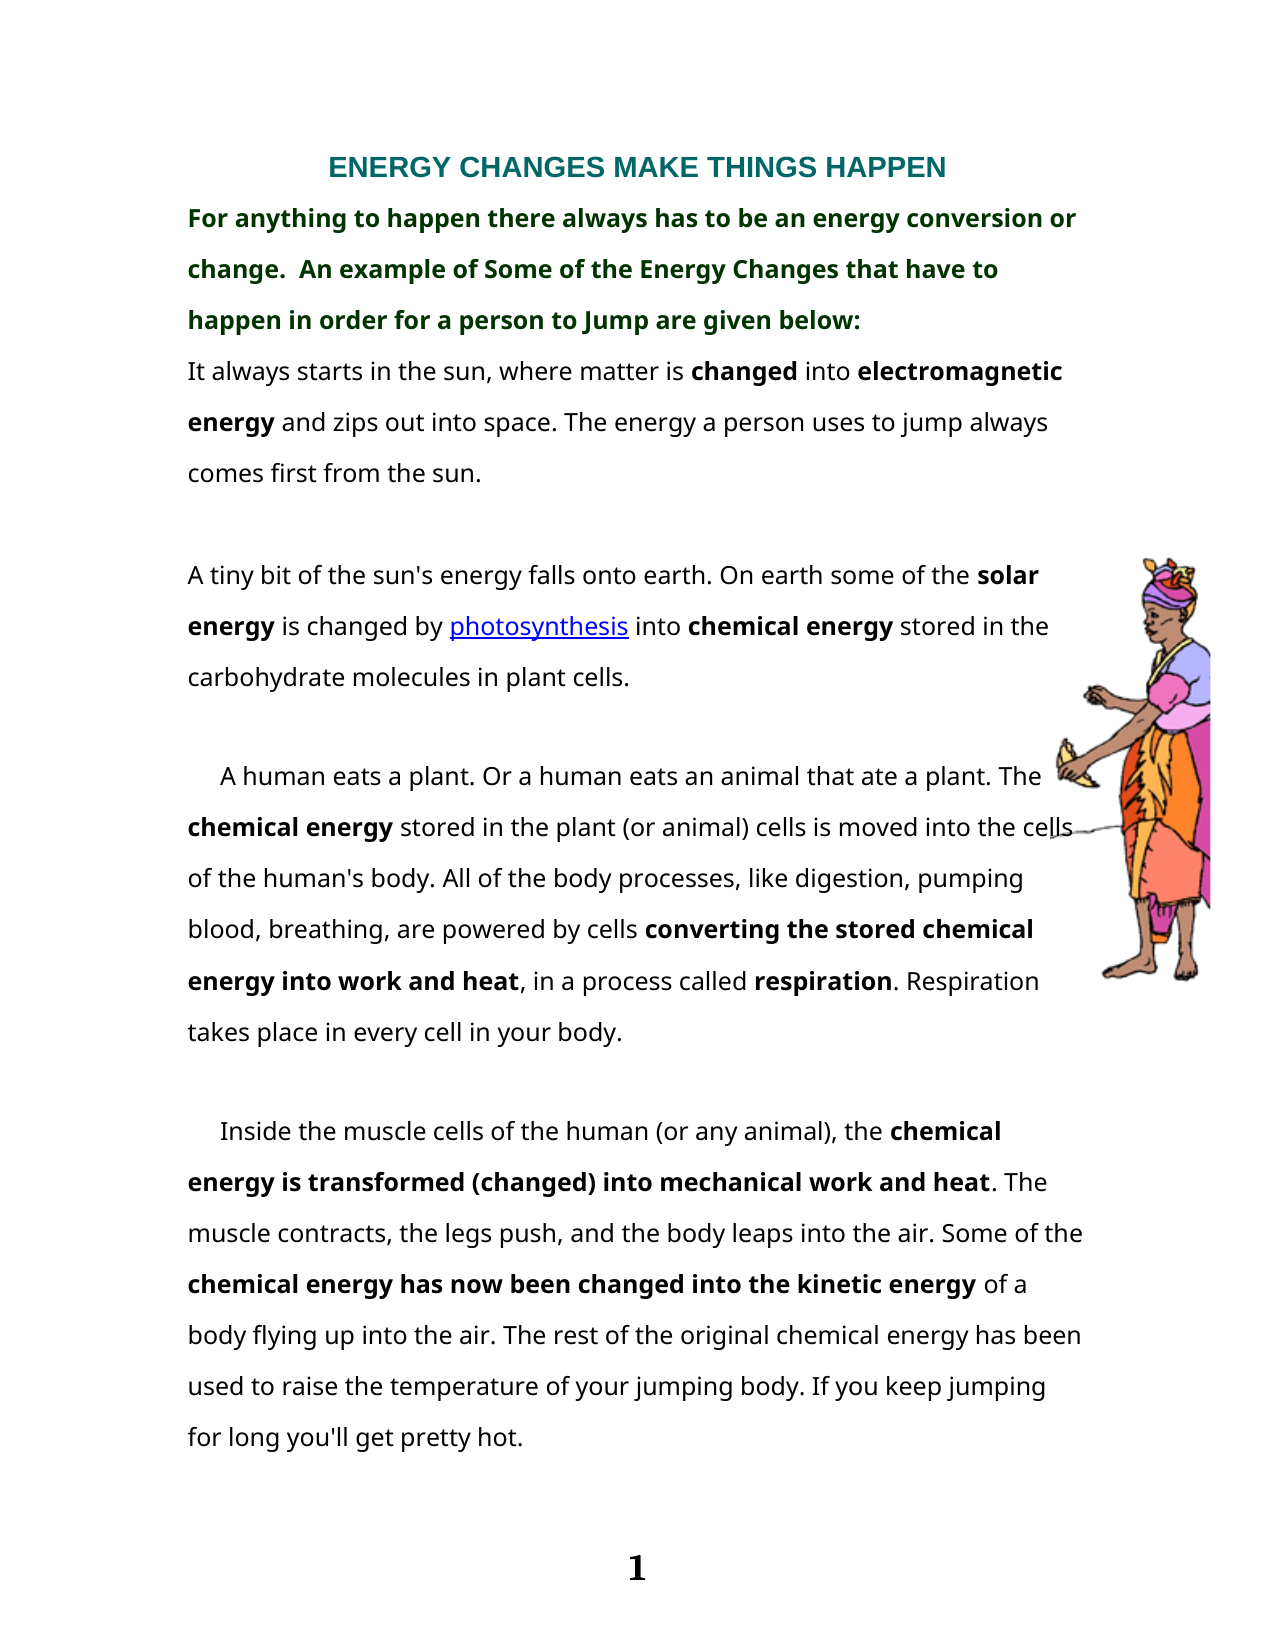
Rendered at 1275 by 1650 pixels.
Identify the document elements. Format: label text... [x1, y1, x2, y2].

text It always starts in the sun, where matter is changed into electromagnetic energy and zips out into space. The energy a person uses to jump always comes first from the sun. [187, 353, 1087, 489]
text ENERGY CHANGES MAKE THINGS HAPPEN [187, 150, 1087, 183]
picture [1050, 557, 1211, 984]
table_cell Inside the muscle cells of the human (or any animal), the chemical energy is transformed (changed) into mechanical work and heat. The muscle contracts, the legs push, and the body leaps into the air. Some of the chemical energy has now been changed into the kinetic energy of a body flying up into the air. The rest of the original chemical energy has been used to raise the temperature of your jumping body. If you keep jumping for long you'll get pretty hot. [188, 1063, 1087, 1468]
table_header A tiny bit of the sun's energy falls onto earth. On earth some of the solar energy is changed by photosynthesis into chemical energy stored in the carbohydrate molecules in plant cells. [188, 558, 1087, 708]
text For anything to happen there always has to be an energy conversion or change. An example of Some of the Energy Changes that have to happen in order for a person to Jump are given below: [187, 200, 1087, 336]
table_cell A human eats a plant. Or a human eats an animal that ate a plant. The chemical energy stored in the plant (or animal) cells is moved into the cells of the human's body. All of the body processes, like digestion, pumping blood, breathing, are powered by cells converting the stored chemical energy into work and heat, in a process called respiration. Respiration takes place in every cell in your body. [188, 708, 1087, 1063]
